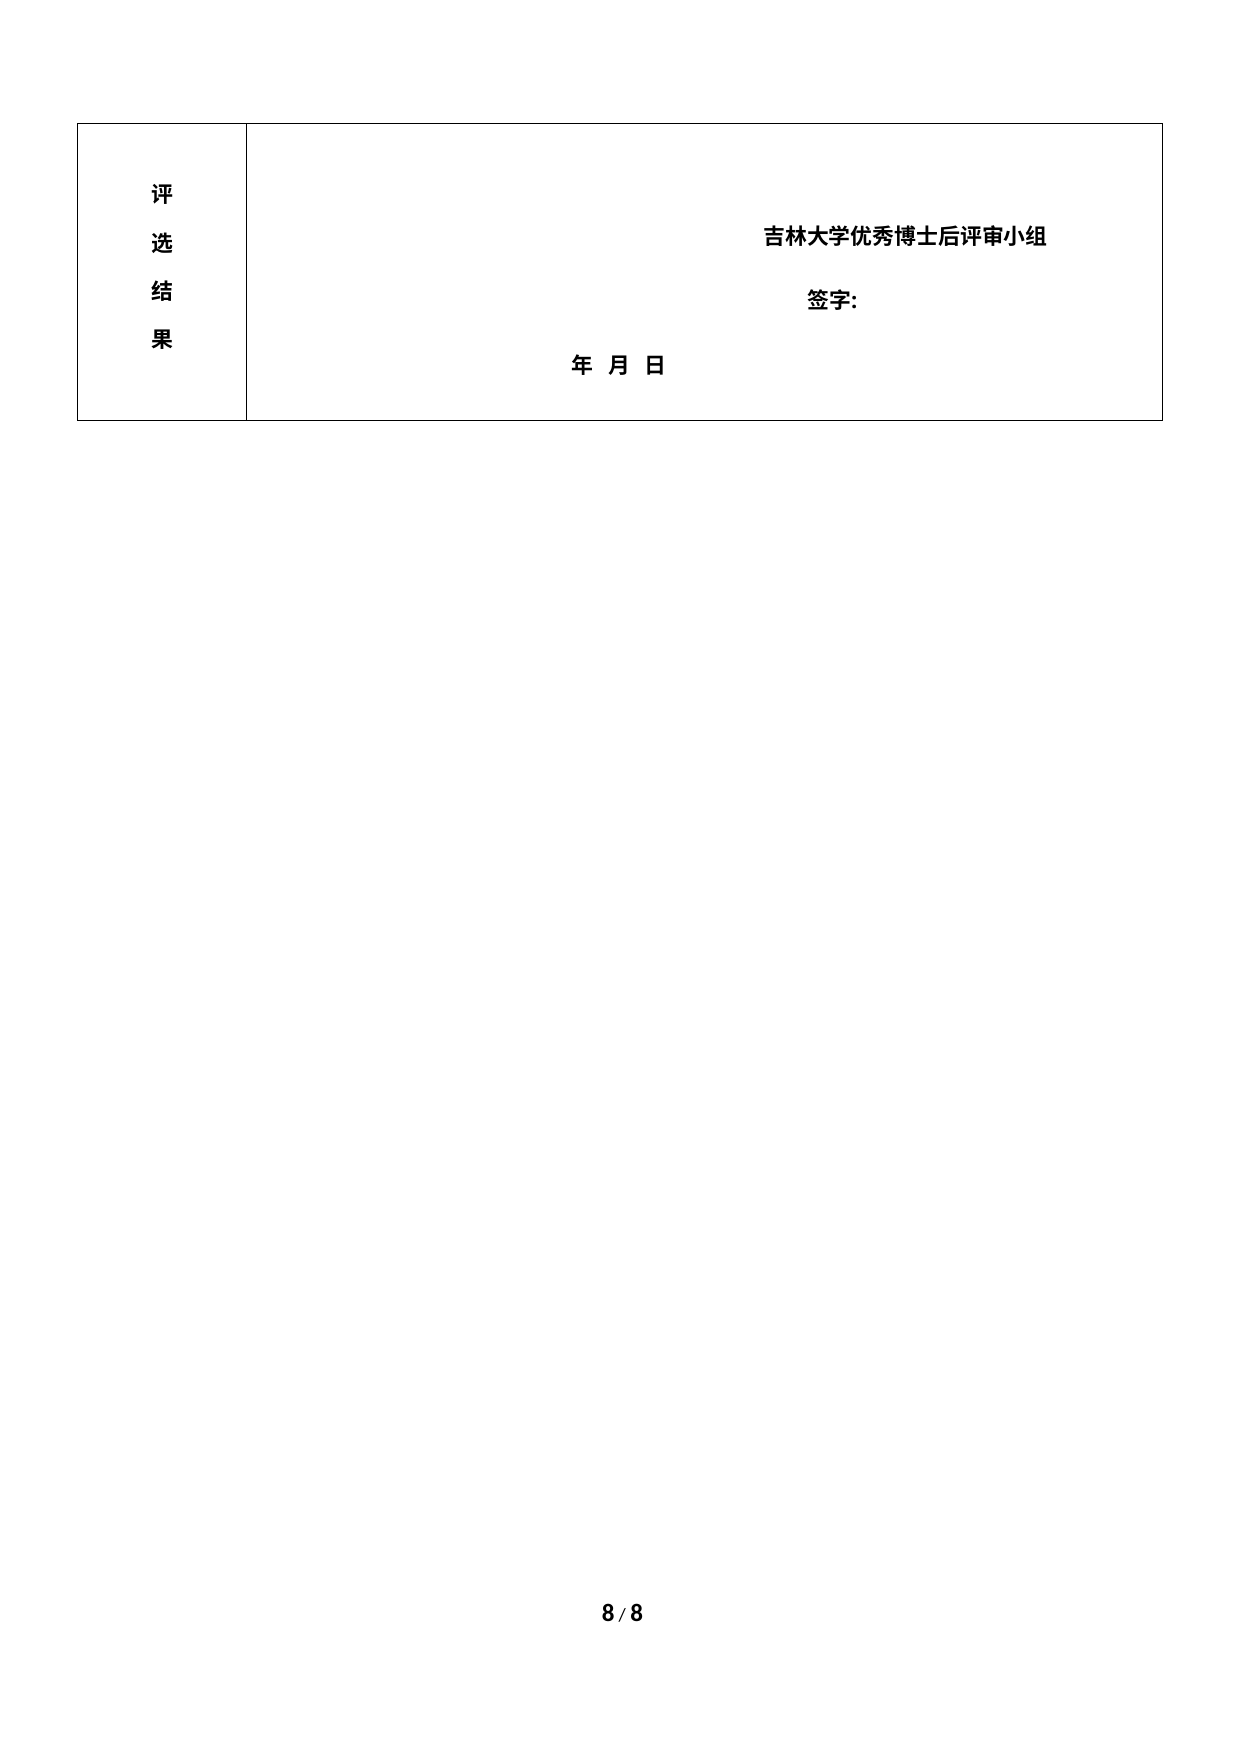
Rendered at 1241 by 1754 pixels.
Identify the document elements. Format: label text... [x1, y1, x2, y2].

table_cell 评 选 结 果 [78, 124, 246, 420]
table_cell 吉林大学优秀博士后评审小组 签字: 年 月 日 [247, 124, 1162, 420]
